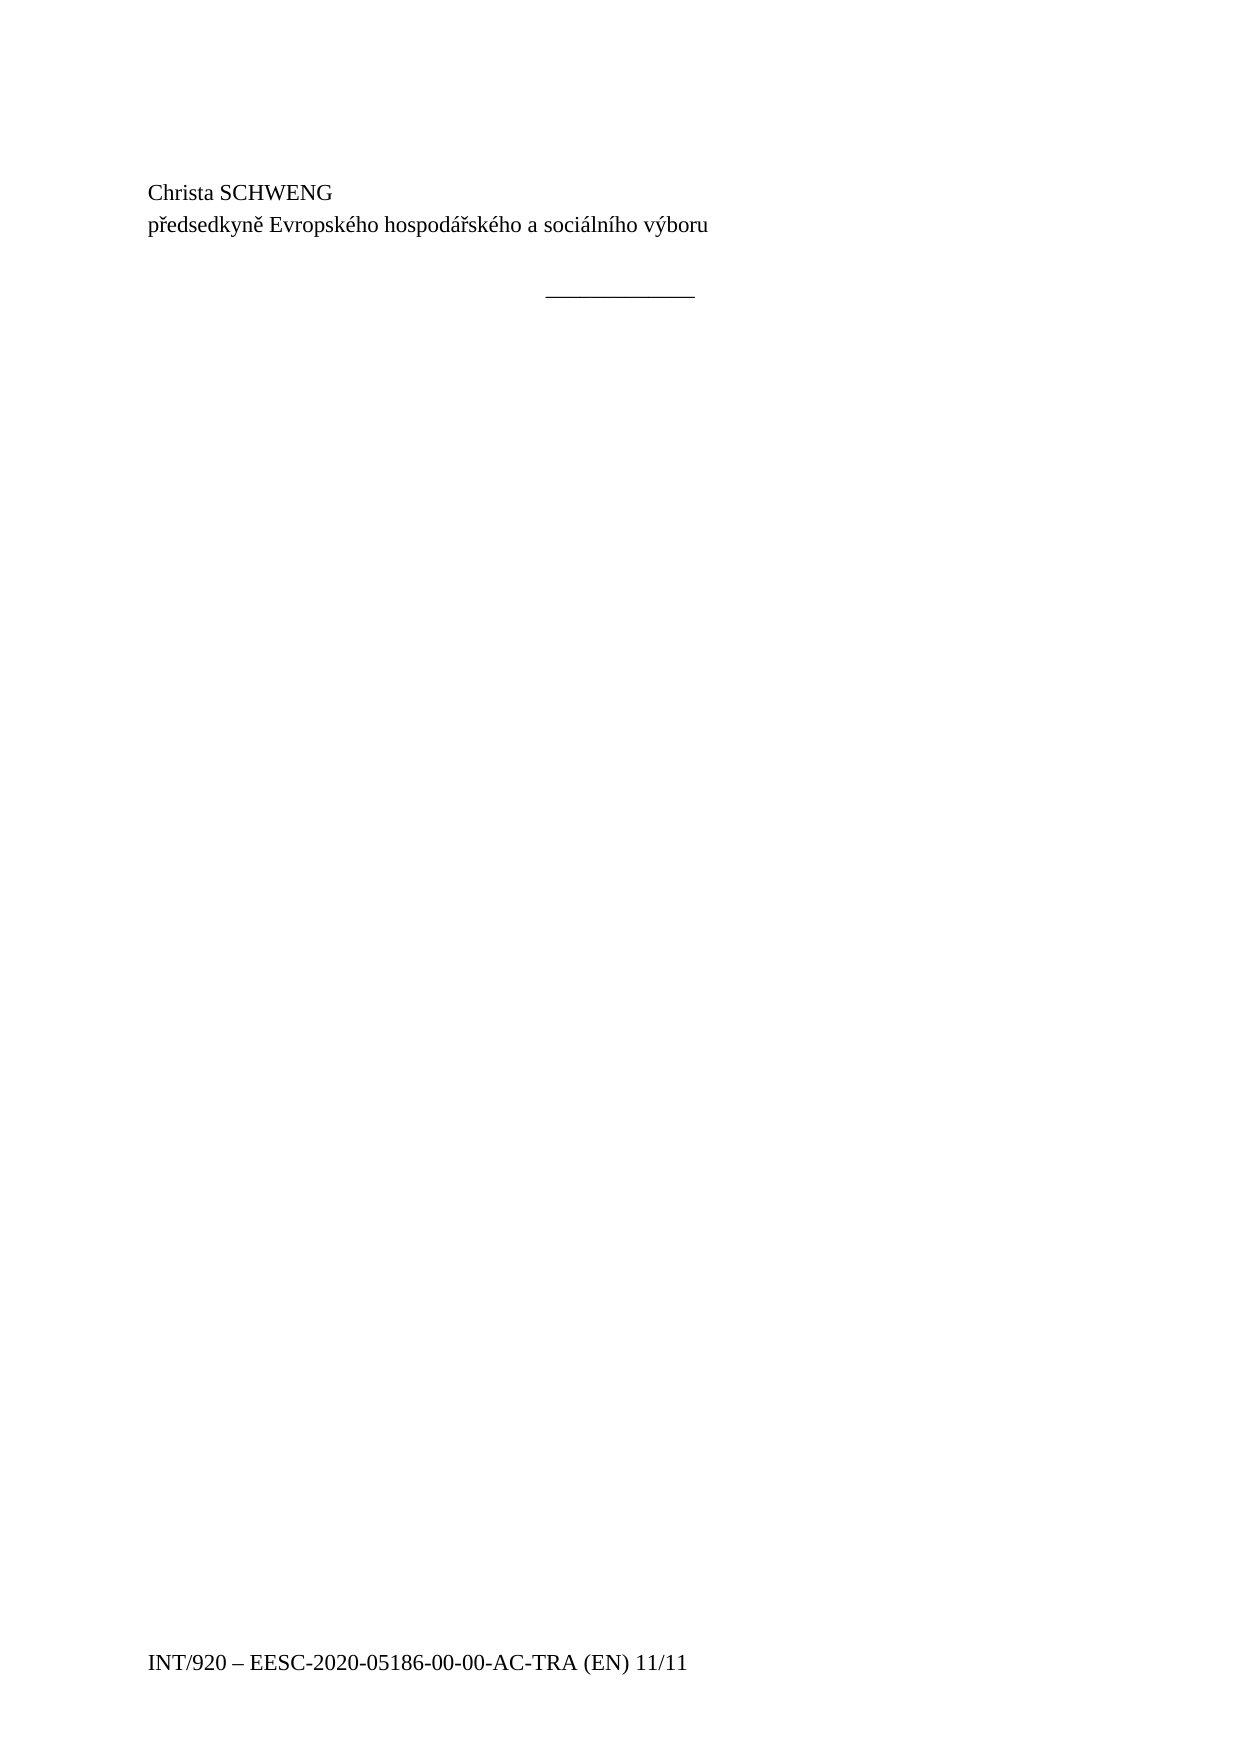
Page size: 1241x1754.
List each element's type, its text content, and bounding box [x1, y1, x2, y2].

text _____________ [148, 274, 1093, 300]
text předsedkyně Evropského hospodářského a sociálního výboru [148, 211, 1093, 237]
text Christa SCHWENG [148, 179, 1093, 206]
